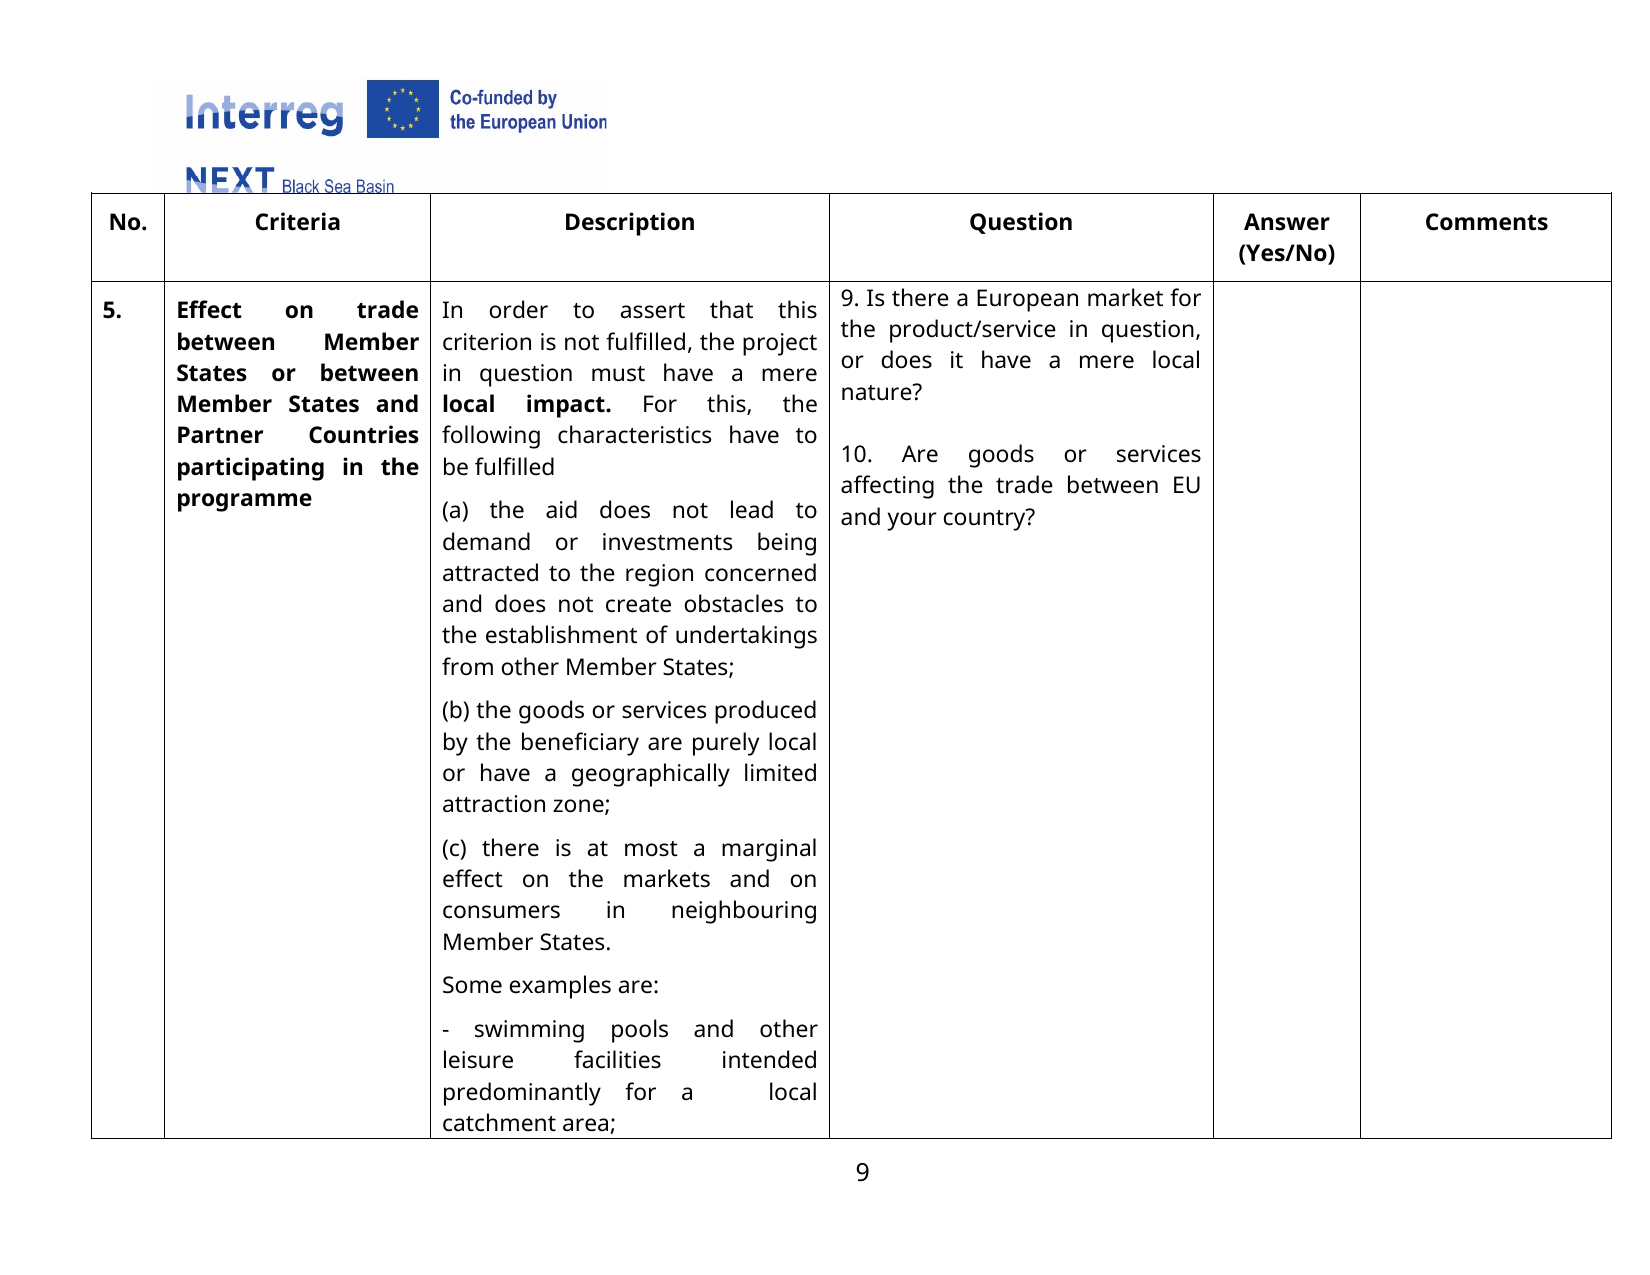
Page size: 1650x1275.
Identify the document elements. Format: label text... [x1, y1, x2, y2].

table_cell [1361, 282, 1611, 1138]
table_header No. [92, 194, 164, 281]
table_header Description [431, 194, 829, 281]
table_header Question [830, 194, 1213, 281]
table_header Answer (Yes/No) [1214, 194, 1360, 281]
table_header Criteria [165, 194, 430, 281]
table_header Comments [1361, 194, 1611, 281]
table_cell [1214, 282, 1360, 1138]
table_cell 5. [92, 282, 164, 1138]
table_cell Effect on trade between Member States or between Member States and Partner Countries participating in the programme [165, 282, 430, 1138]
picture [150, 78, 607, 193]
